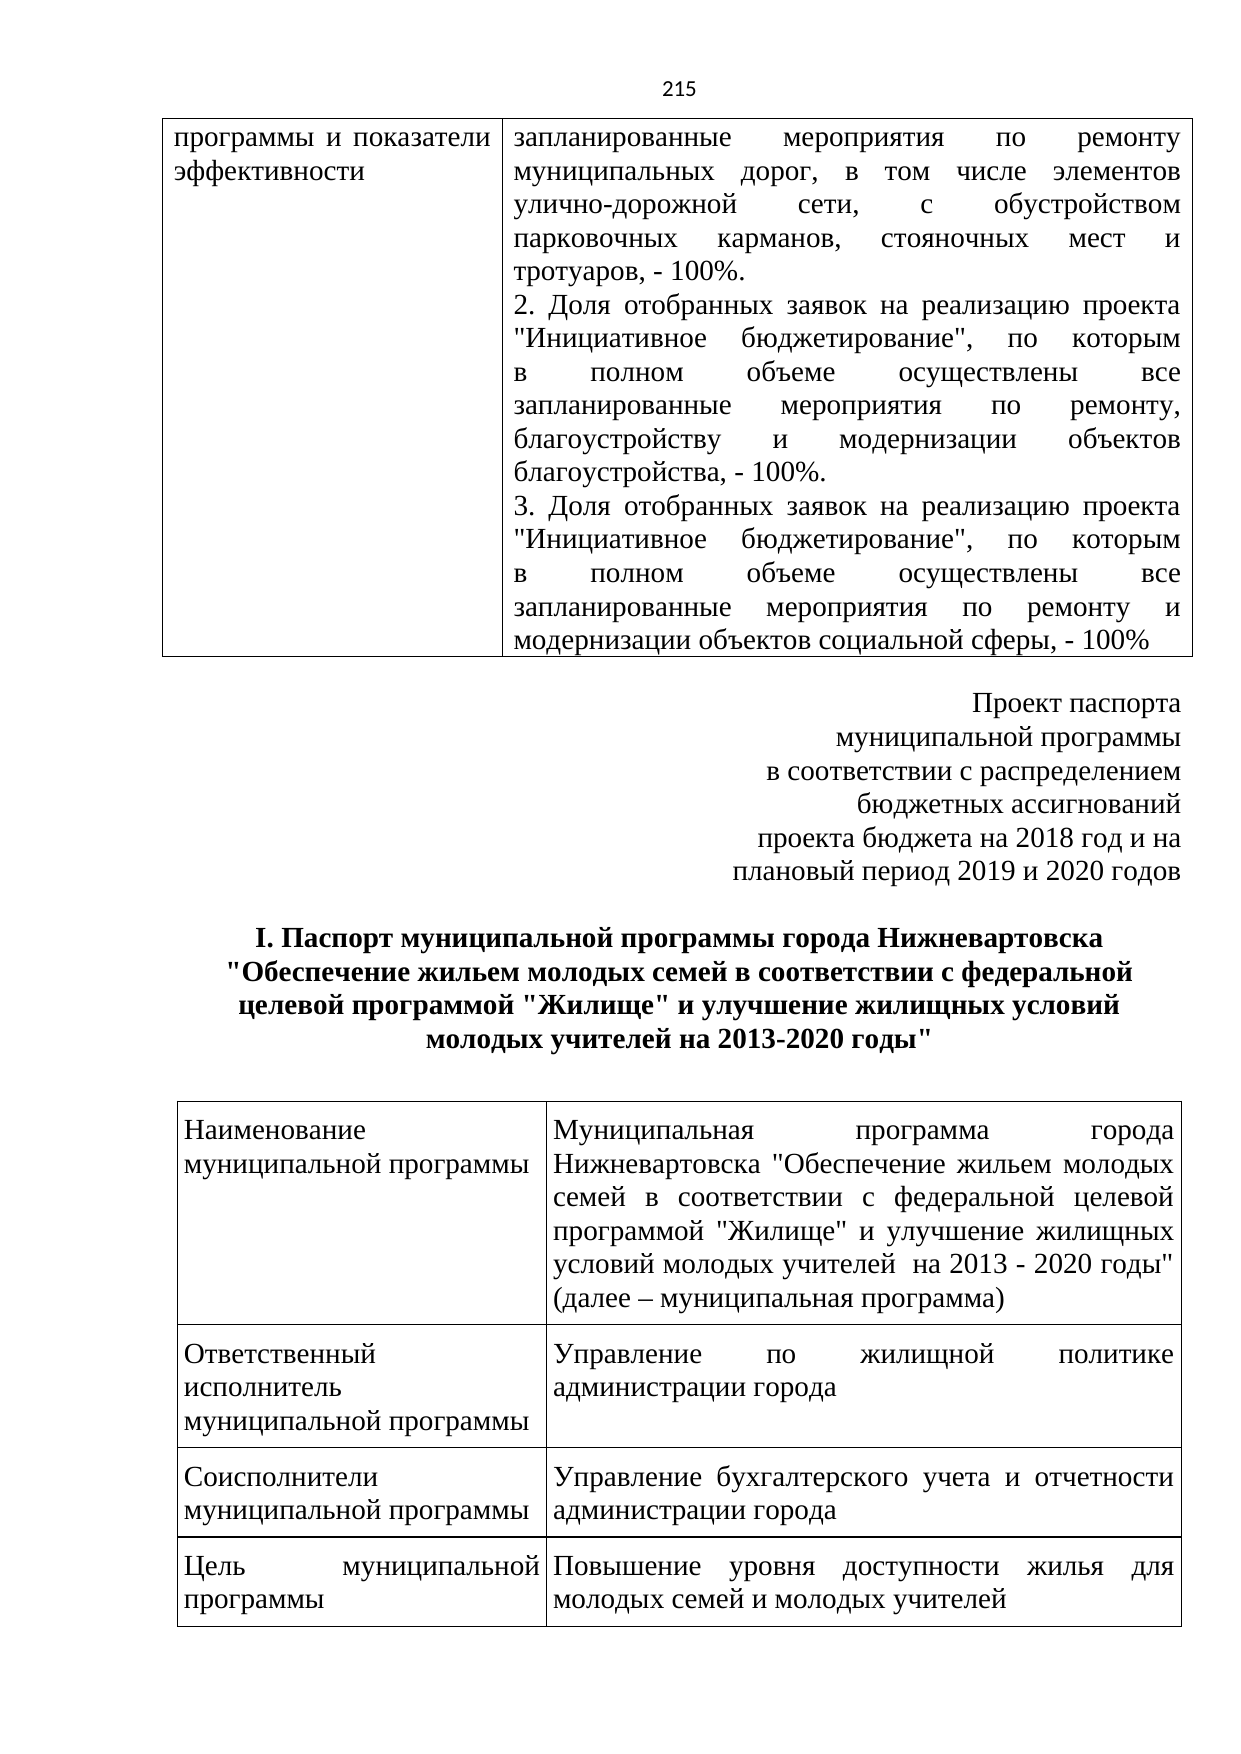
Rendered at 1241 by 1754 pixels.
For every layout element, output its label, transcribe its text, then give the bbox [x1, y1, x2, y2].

text проекта бюджета на 2018 год и на [177, 820, 1181, 853]
text муниципальной программы [177, 719, 1181, 753]
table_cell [503, 119, 1192, 656]
table_header Наименование муниципальной программы [178, 1102, 546, 1324]
table_cell Управление бухгалтерского учета и отчетности администрации города [547, 1448, 1181, 1536]
text бюджетных ассигнований [177, 786, 1181, 820]
text в соответствии с распределением [177, 753, 1181, 786]
table_cell Ответственный исполнитель муниципальной программы [178, 1325, 546, 1447]
text плановый период 2019 и 2020 годов [177, 853, 1181, 887]
table_header Муниципальная программа города Нижневартовска "Обеспечение жильем молодых семей в соответствии с федеральной целевой программой "Жилище" и улучшение жилищных условий молодых учителей на 2013 - 2020 годы" (далее – муниципальная программа) [547, 1102, 1181, 1324]
text Проект паспорта [177, 686, 1181, 719]
table_cell Управление по жилищной политике администрации города [547, 1325, 1181, 1447]
table_cell Повышение уровня доступности жилья для молодых семей и молодых учителей [547, 1538, 1181, 1626]
table_cell Соисполнители муниципальной программы [178, 1448, 546, 1536]
table_cell Цель муниципальной программы [178, 1538, 546, 1626]
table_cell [163, 119, 502, 656]
text I. Паспорт муниципальной программы города Нижневартовска "Обеспечение жильем молодых семей в соответствии с федеральной целевой программой "Жилище" и улучшение жилищных условий молодых учителей на 2013-2020 годы" [177, 920, 1181, 1054]
